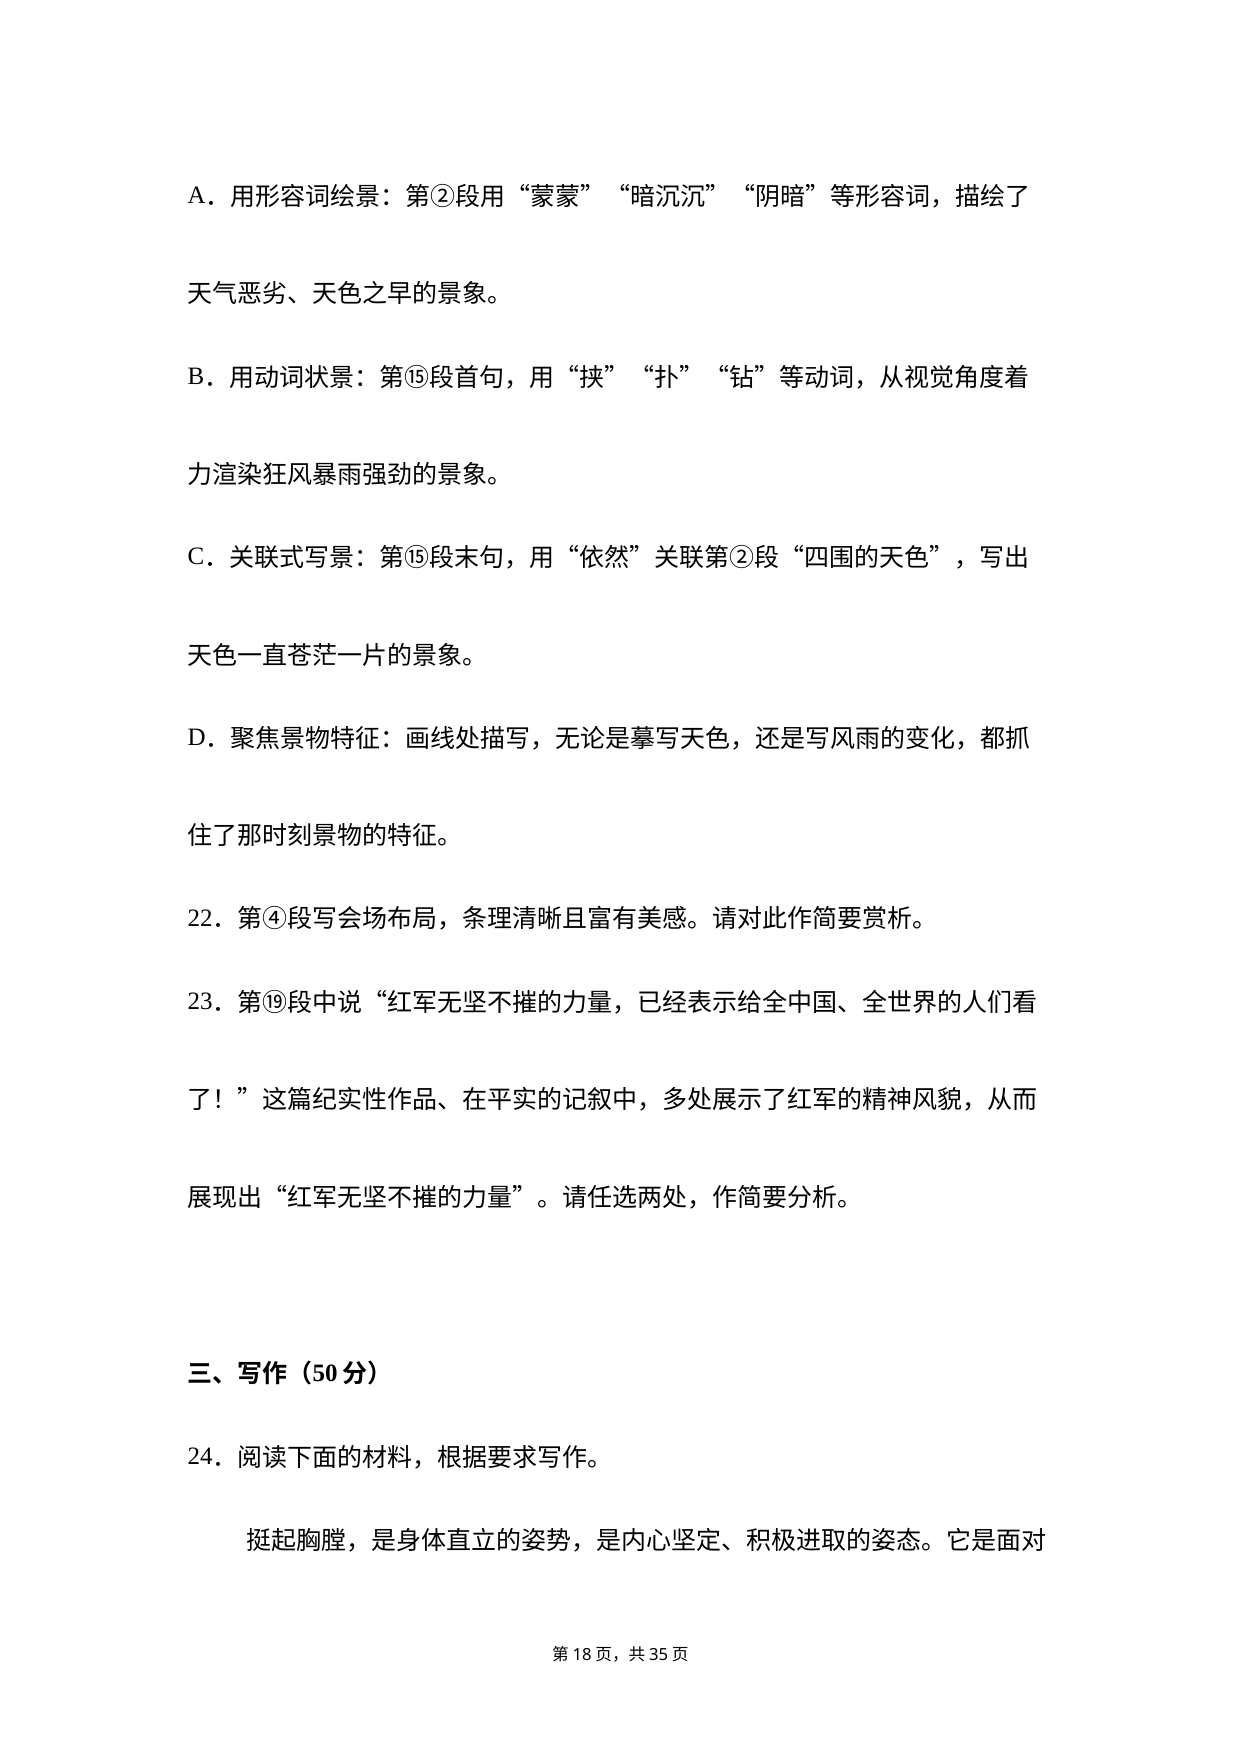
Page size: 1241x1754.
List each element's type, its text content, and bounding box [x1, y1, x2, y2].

text 23．第⑲段中说“红军无坚不摧的力量，已经表示给全中国、全世界的人们看了！”这篇纪实性作品、在平实的记叙中，多处展示了红军的精神风貌，从而展现出“红军无坚不摧的力量”。请任选两处，作简要分析。 [187, 968, 1053, 1228]
text A．用形容词绘景：第②段用“蒙蒙”“暗沉沉”“阴暗”等形容词，描绘了天气恶劣、天色之早的景象。 [187, 162, 1053, 324]
text 三、写作（50分） [187, 1339, 1053, 1404]
text 24．阅读下面的材料，根据要求写作。 [187, 1423, 1053, 1488]
text C．关联式写景：第⑮段末句，用“依然”关联第②段“四围的天色”，写出天色一直苍茫一片的景象。 [187, 523, 1053, 686]
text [187, 1506, 1053, 1571]
text D．聚焦景物特征：画线处描写，无论是摹写天色，还是写风雨的变化，都抓住了那时刻景物的特征。 [187, 704, 1053, 866]
text 22．第④段写会场布局，条理清晰且富有美感。请对此作简要赏析。 [187, 884, 1053, 949]
text B．用动词状景：第⑮段首句，用“挟”“扑”“钻”等动词，从视觉角度着力渲染狂风暴雨强劲的景象。 [187, 343, 1053, 505]
